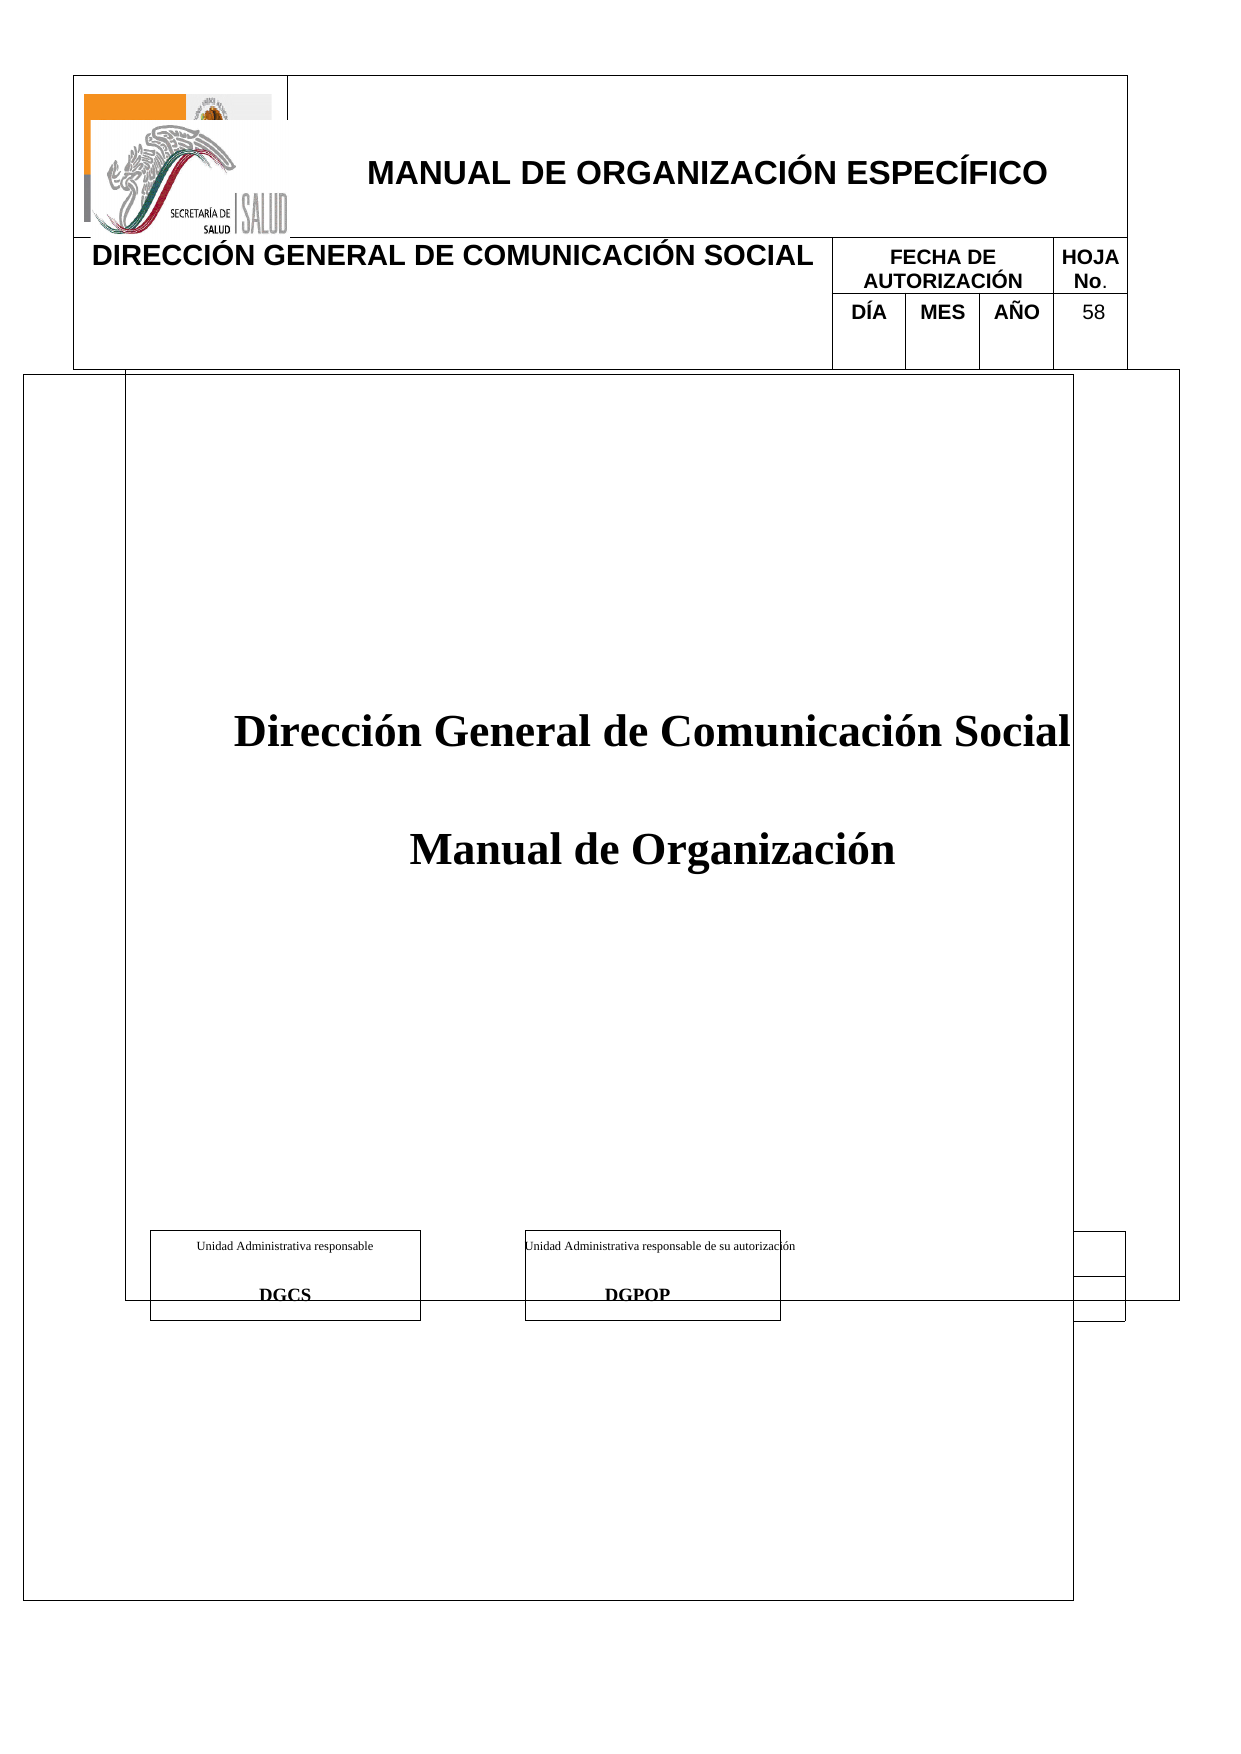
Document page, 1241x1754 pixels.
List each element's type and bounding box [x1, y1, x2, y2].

picture [84, 94, 290, 240]
